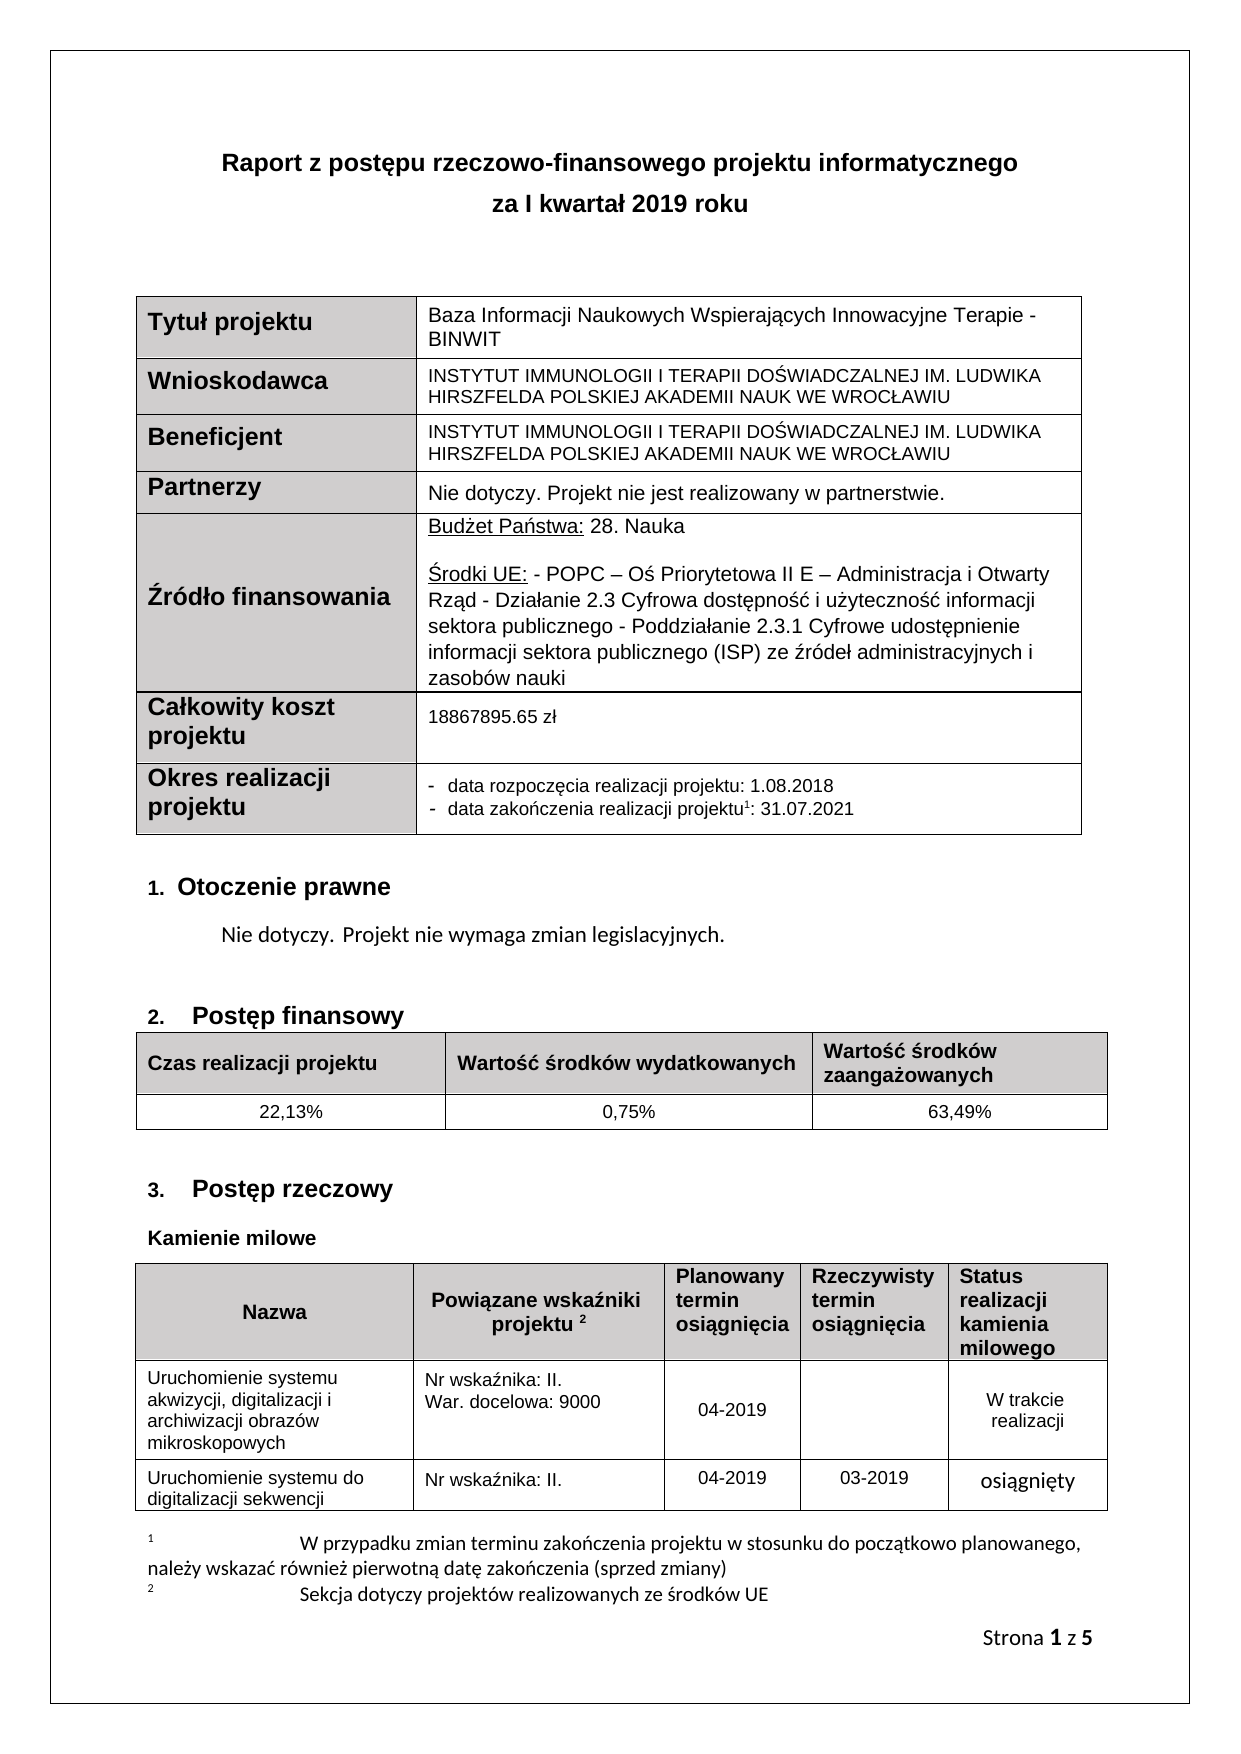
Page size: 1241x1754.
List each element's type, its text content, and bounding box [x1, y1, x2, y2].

table_cell Partnerzy [137, 472, 416, 513]
text Kamienie milowe [147, 1226, 1093, 1250]
table_cell Nr wskaźnika: II. War. docelowa: 9000 [414, 1361, 664, 1459]
table_header Planowany termin osiągnięcia [665, 1264, 800, 1359]
table_header Status realizacji kamienia milowego [949, 1264, 1107, 1359]
table_cell INSTYTUT IMMUNOLOGII I TERAPII DOŚWIADCZALNEJ IM. LUDWIKA HIRSZFELDA POLSKIEJ AKADEMII NAUK WE WROCŁAWIU [417, 359, 1081, 414]
table_cell INSTYTUT IMMUNOLOGII I TERAPII DOŚWIADCZALNEJ IM. LUDWIKA HIRSZFELDA POLSKIEJ AKADEMII NAUK WE WROCŁAWIU [417, 415, 1081, 471]
table_header Wartość środków wydatkowanych [446, 1033, 812, 1093]
table_cell 04-2019 [665, 1460, 800, 1510]
table_cell Całkowity koszt projektu [137, 693, 416, 762]
subtitle za I kwartał 2019 roku [147, 189, 1093, 217]
table_cell 0,75% [446, 1095, 812, 1128]
table_cell Uruchomienie systemu akwizycji, digitalizacji i archiwizacji obrazów mikroskopowych [136, 1361, 413, 1459]
subtitle Otoczenie prawne [147, 872, 1063, 901]
table_cell 04-2019 [665, 1361, 800, 1459]
table_cell Nr wskaźnika: II. War. docelowa: 9000 [414, 1460, 664, 1510]
table_cell 18867895.65 zł [417, 693, 1081, 762]
subtitle Raport z postępu rzeczowo-finansowego projektu informatycznego [147, 147, 1093, 176]
table_header Rzeczywisty termin osiągnięcia [801, 1264, 948, 1359]
table_cell Beneficjent [137, 415, 416, 471]
table_header Czas realizacji projektu [137, 1033, 445, 1093]
table_cell [801, 1361, 948, 1459]
table_cell data rozpoczęcia realizacji projektu: 1.08.2018 data zakończenia realizacji projektu: 31.07.2021 [417, 764, 1081, 833]
subtitle Postęp finansowy [147, 1001, 1093, 1030]
subtitle Nie dotyczy. Projekt nie wymaga zmian legislacyjnych. [177, 920, 1093, 948]
table_cell 63,49% [813, 1095, 1107, 1128]
subtitle Postęp rzeczowy [147, 1174, 1093, 1203]
table_cell Źródło finansowania [137, 514, 416, 691]
table_header Nazwa [136, 1264, 413, 1359]
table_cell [136, 1460, 413, 1510]
table_header Wartość środków zaangażowanych [813, 1033, 1107, 1093]
table_cell 03-2019 [801, 1460, 948, 1510]
table_cell 22,13% [137, 1095, 445, 1128]
table_cell Okres realizacji projektu [137, 764, 416, 833]
table_header Baza Informacji Naukowych Wspierających Innowacyjne Terapie - BINWIT [417, 297, 1081, 357]
table_cell Wnioskodawca [137, 359, 416, 414]
table_cell Nie dotyczy. Projekt nie jest realizowany w partnerstwie. [417, 472, 1081, 513]
table_header Tytuł projektu [137, 297, 416, 357]
table_cell Budżet Państwa: 28. Nauka Środki UE: - POPC – Oś Priorytetowa II E – Administracja i Otwarty Rząd - Działanie 2.3 Cyfrowa dostępność i użyteczność informacji sektora publicznego - Poddziałanie 2.3.1 Cyfrowe udostępnienie informacji sektora publicznego (ISP) ze źródeł administracyjnych i zasobów nauki [417, 514, 1081, 691]
table_cell W trakcie realizacji [949, 1361, 1107, 1459]
table_header Powiązane wskaźniki projektu [414, 1264, 664, 1359]
table_cell osiągnięty [949, 1460, 1107, 1510]
